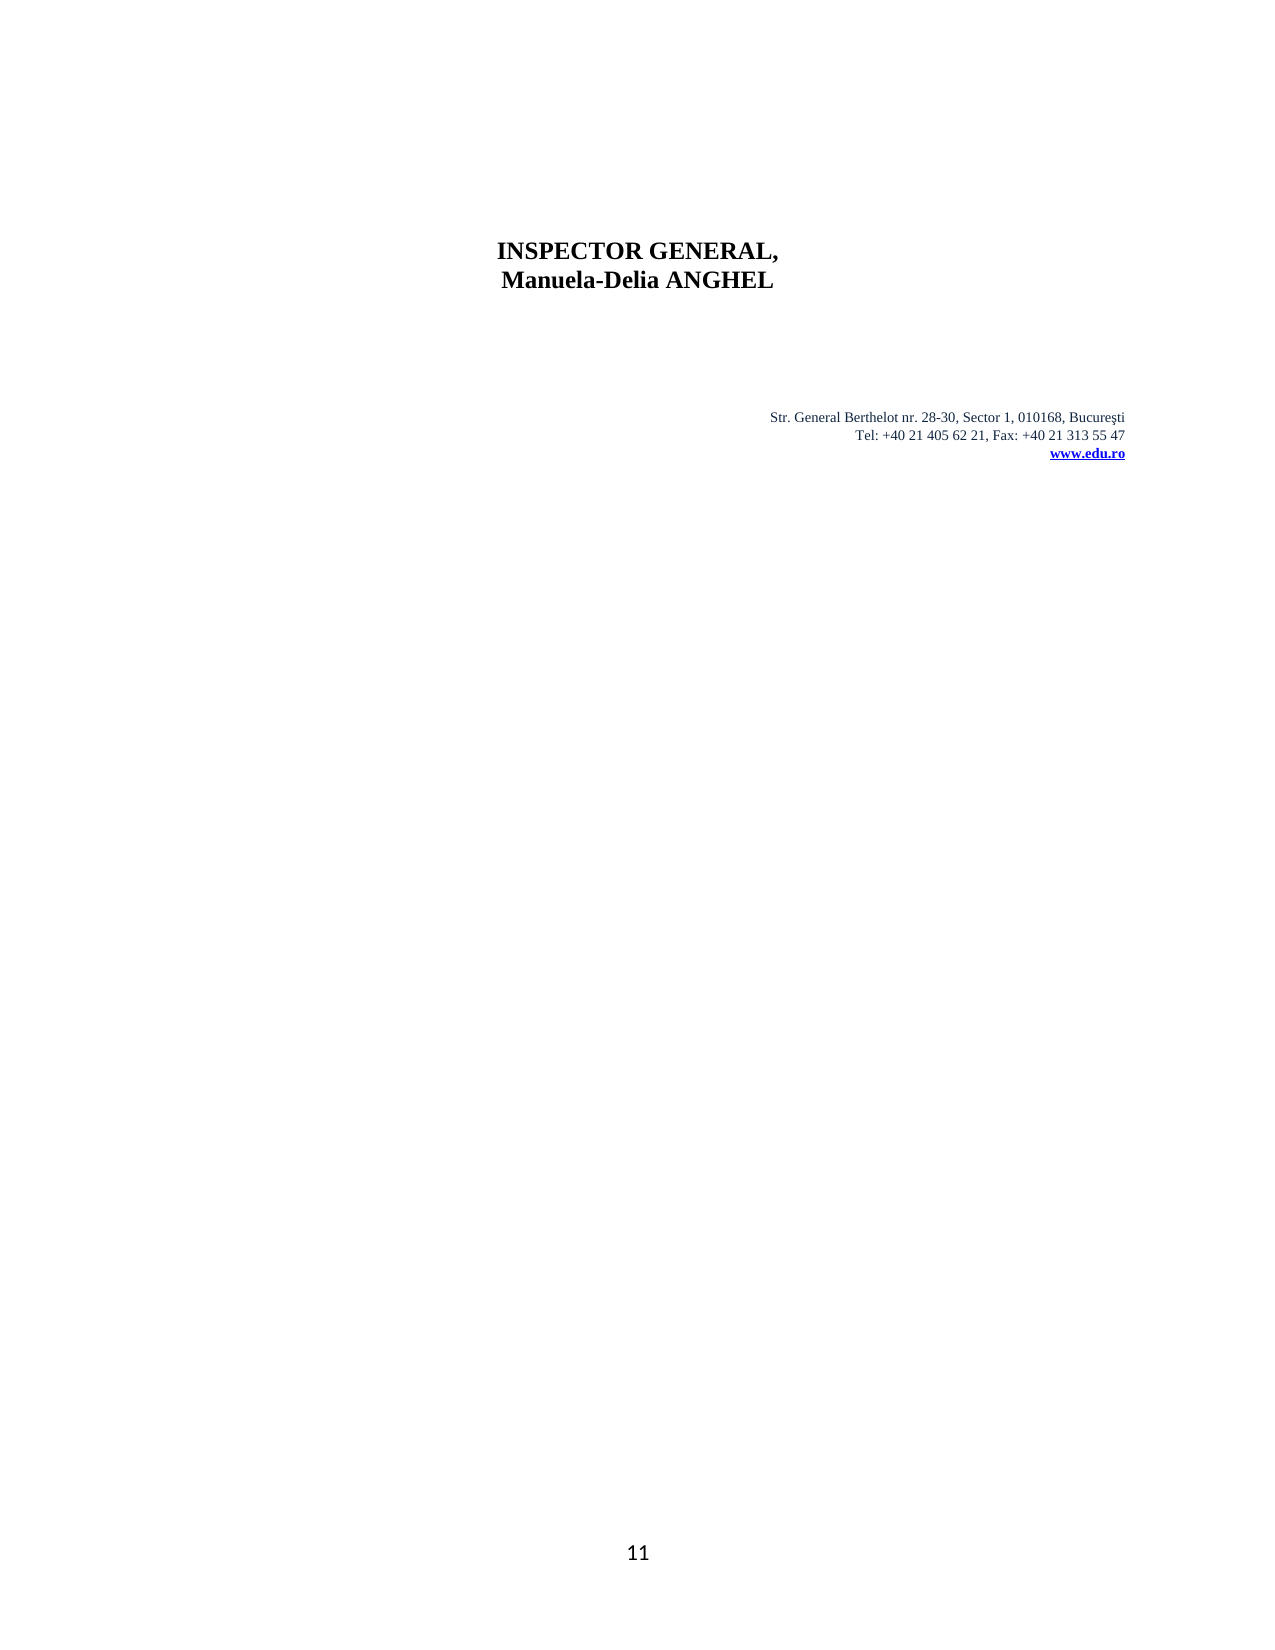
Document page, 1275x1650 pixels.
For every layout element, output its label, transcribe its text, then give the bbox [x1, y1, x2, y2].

text INSPECTOR GENERAL, [150, 236, 1125, 265]
text www.edu.ro [150, 445, 1125, 462]
text Manuela-Delia ANGHEL [150, 265, 1125, 294]
text Tel: +40 21 405 62 21, Fax: +40 21 313 55 47 [150, 427, 1125, 443]
text Str. General Berthelot nr. 28-30, Sector 1, 010168, Bucureşti [150, 409, 1125, 426]
